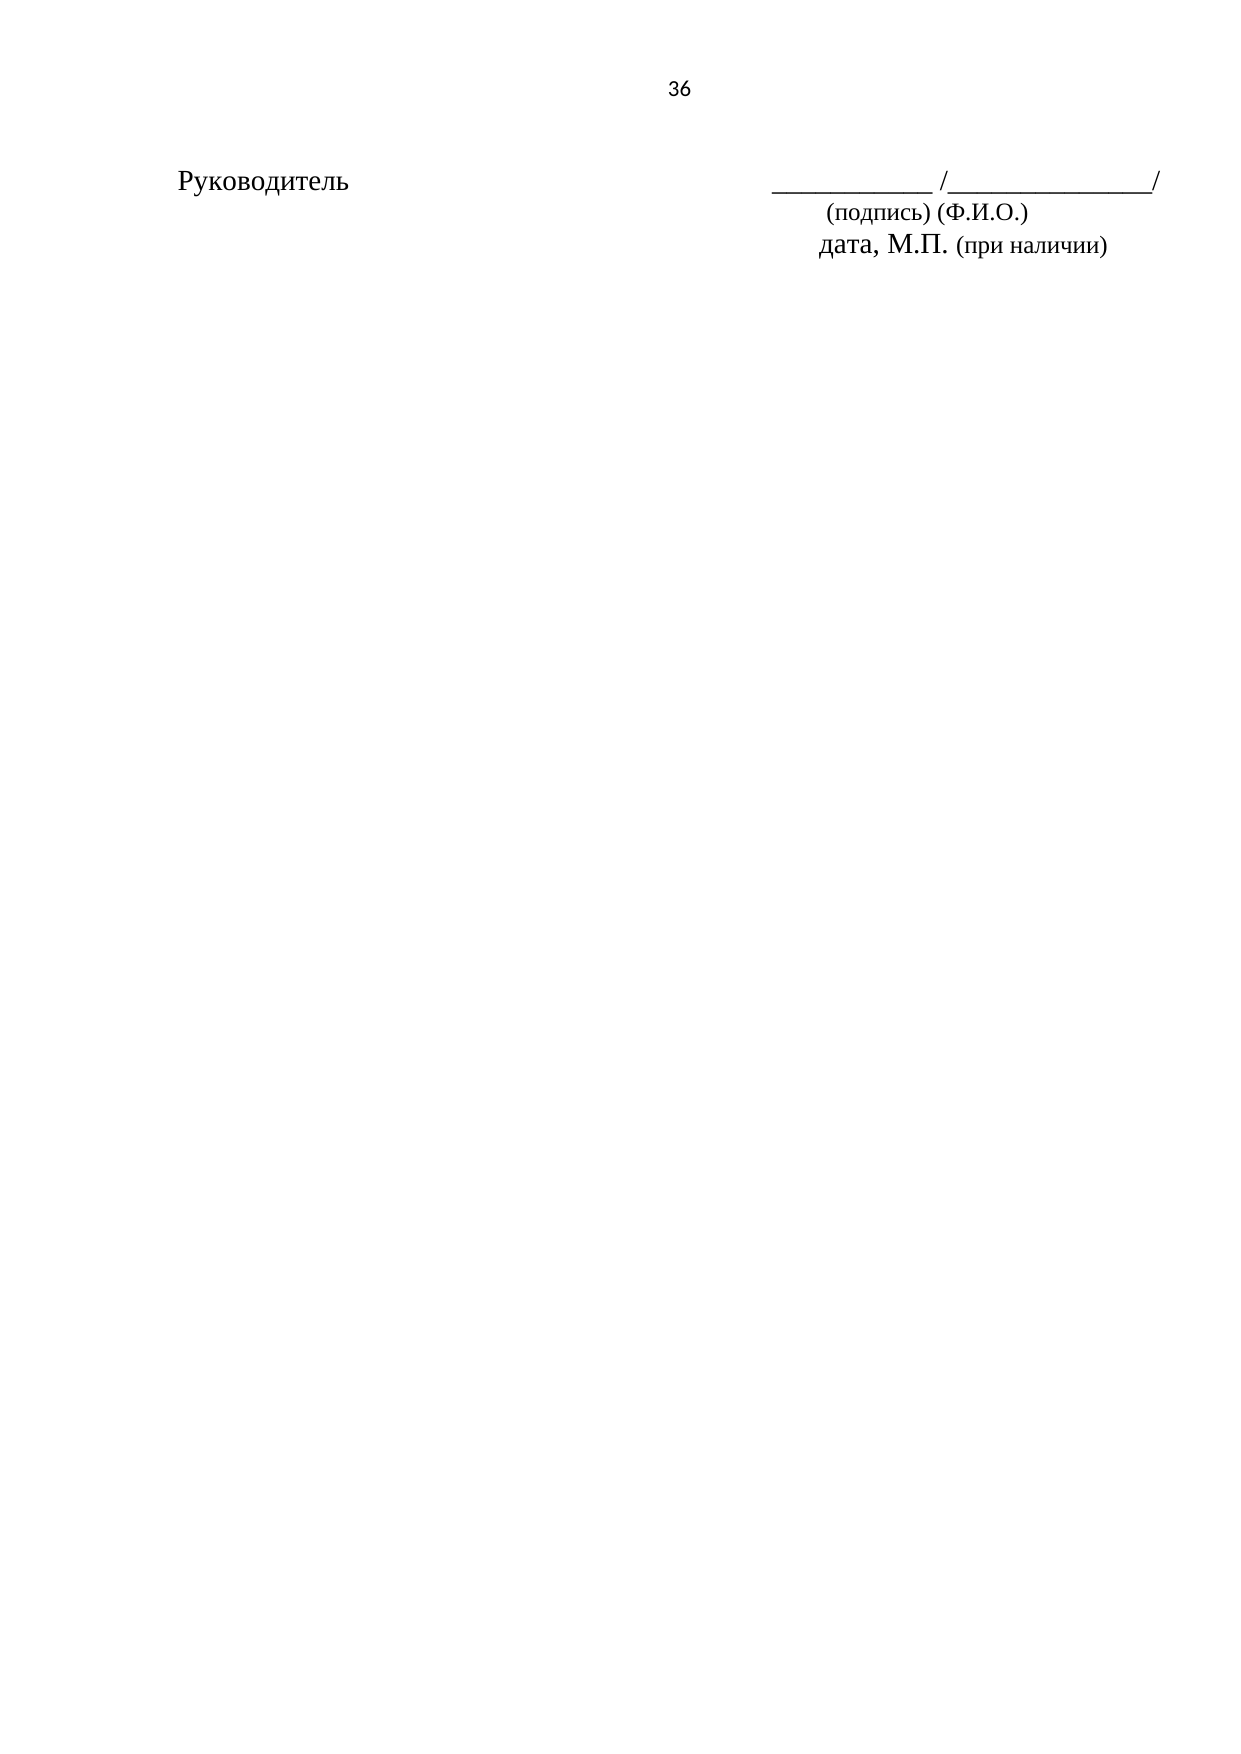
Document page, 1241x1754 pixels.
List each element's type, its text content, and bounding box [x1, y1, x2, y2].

text (подпись) (Ф.И.О.) [177, 197, 1181, 226]
text Руководитель ___________ /______________/ [148, 163, 1181, 197]
text дата, М.П. (при наличии) [177, 226, 1181, 259]
